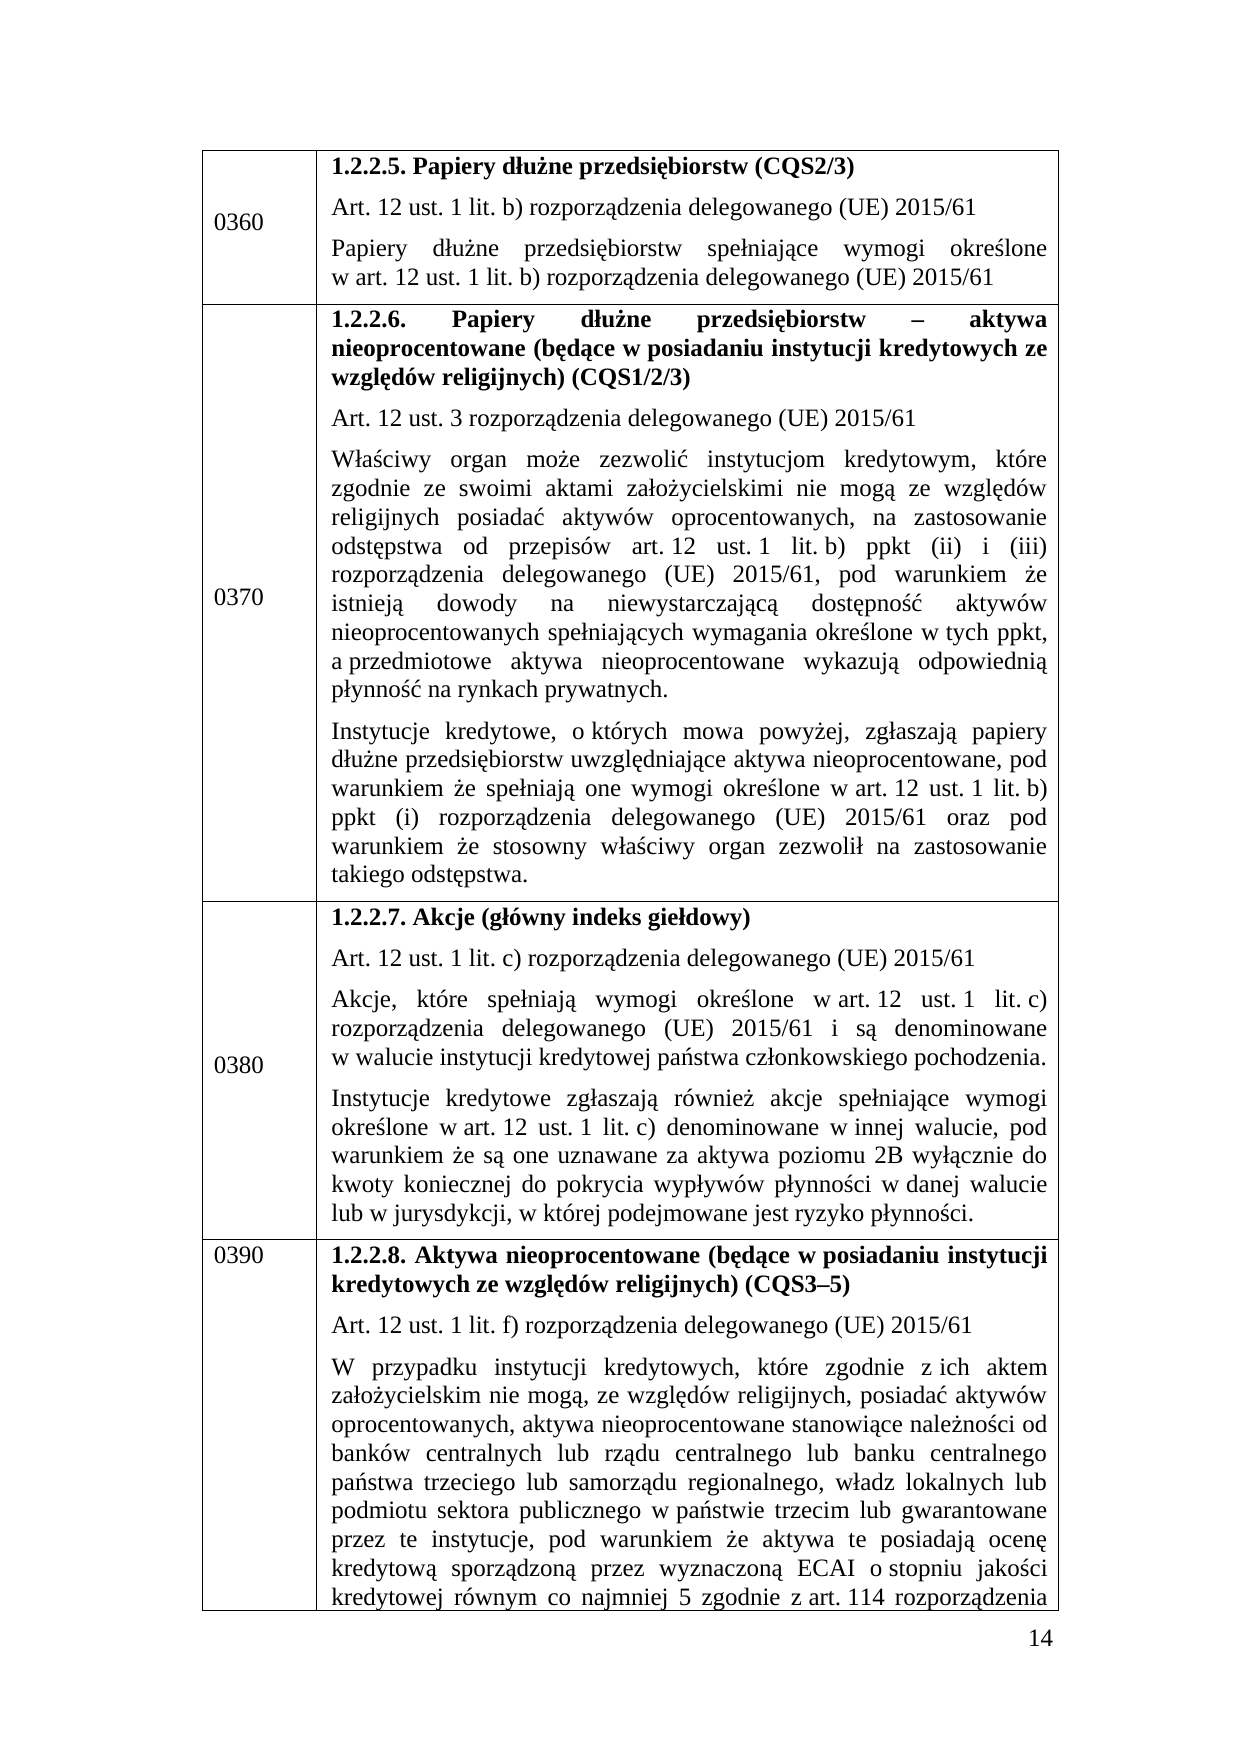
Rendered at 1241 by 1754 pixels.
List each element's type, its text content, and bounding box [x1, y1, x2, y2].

table_cell 1.2.2.7. Akcje (główny indeks giełdowy) Art. 12 ust. 1 lit. c) rozporządzenia delegowanego (UE) 2015/61 Akcje, które spełniają wymogi określone w art. 12 ust. 1 lit. c) rozporządzenia delegowanego (UE) 2015/61 i są denominowane w walucie instytucji kredytowej państwa członkowskiego pochodzenia. Instytucje kredytowe zgłaszają również akcje spełniające wymogi określone w art. 12 ust. 1 lit. c) denominowane w innej walucie, pod warunkiem że są one uznawane za aktywa poziomu 2B wyłącznie do kwoty koniecznej do pokrycia wypływów płynności w danej walucie lub w jurysdykcji, w której podejmowane jest ryzyko płynności. [317, 902, 1058, 1239]
table_cell 1.2.2.5. Papiery dłużne przedsiębiorstw (CQS2/3) Art. 12 ust. 1 lit. b) rozporządzenia delegowanego (UE) 2015/61 Papiery dłużne przedsiębiorstw spełniające wymogi określone w art. 12 ust. 1 lit. b) rozporządzenia delegowanego (UE) 2015/61 [317, 151, 1058, 303]
table_cell 0360 [203, 151, 316, 303]
table_cell 1.2.2.6. Papiery dłużne przedsiębiorstw – aktywa nieoprocentowane (będące w posiadaniu instytucji kredytowych ze względów religijnych) (CQS1/2/3) Art. 12 ust. 3 rozporządzenia delegowanego (UE) 2015/61 Właściwy organ może zezwolić instytucjom kredytowym, które zgodnie ze swoimi aktami założycielskimi nie mogą ze względów religijnych posiadać aktywów oprocentowanych, na zastosowanie odstępstwa od przepisów art. 12 ust. 1 lit. b) ppkt (ii) i (iii) rozporządzenia delegowanego (UE) 2015/61, pod warunkiem że istnieją dowody na niewystarczającą dostępność aktywów nieoprocentowanych spełniających wymagania określone w tych ppkt, a przedmiotowe aktywa nieoprocentowane wykazują odpowiednią płynność na rynkach prywatnych. Instytucje kredytowe, o których mowa powyżej, zgłaszają papiery dłużne przedsiębiorstw uwzględniające aktywa nieoprocentowane, pod warunkiem że spełniają one wymogi określone w art. 12 ust. 1 lit. b) ppkt (i) rozporządzenia delegowanego (UE) 2015/61 oraz pod warunkiem że stosowny właściwy organ zezwolił na zastosowanie takiego odstępstwa. [317, 305, 1058, 901]
table_cell 0370 [203, 305, 316, 901]
table_cell 0390 [203, 1240, 316, 1610]
table_cell 0380 [203, 902, 316, 1239]
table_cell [317, 1240, 1058, 1610]
